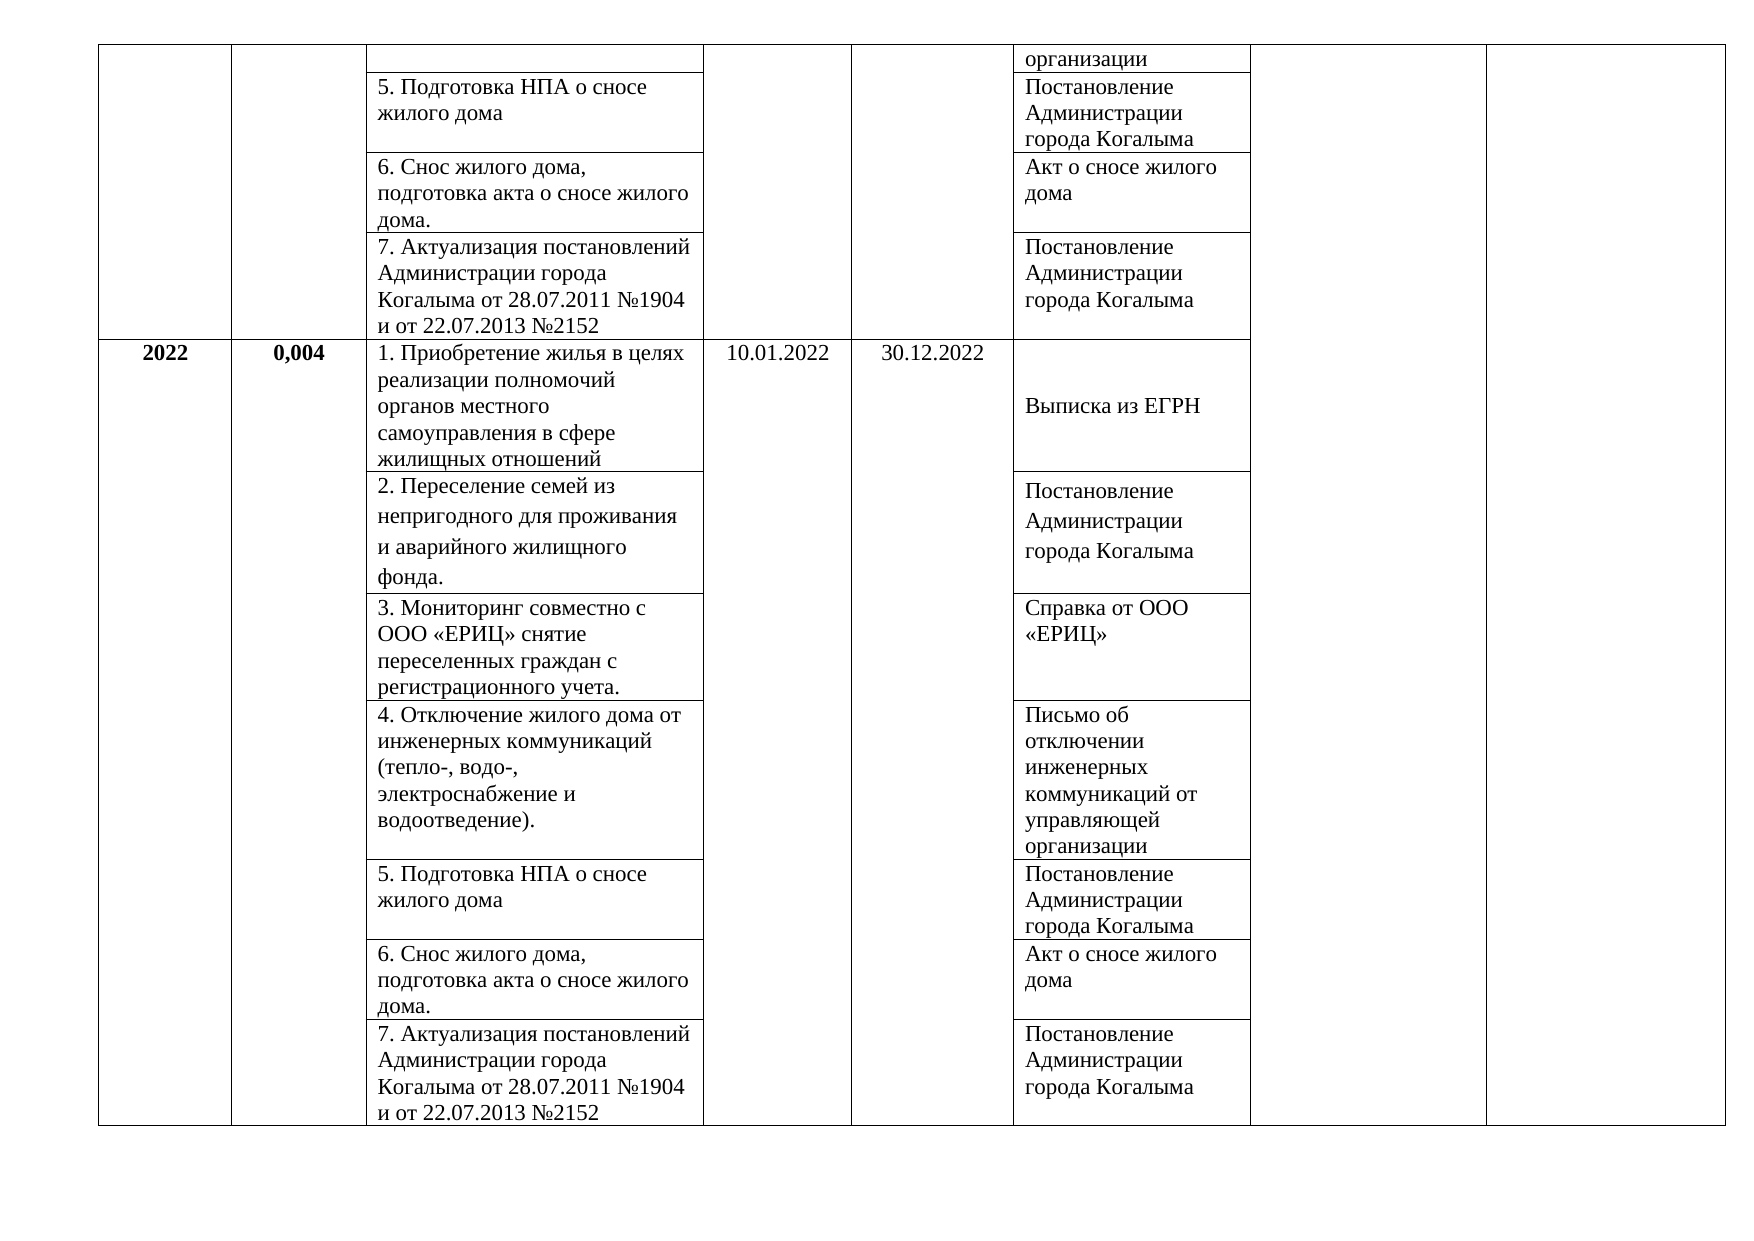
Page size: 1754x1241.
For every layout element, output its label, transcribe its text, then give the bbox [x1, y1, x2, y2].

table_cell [1014, 45, 1250, 72]
table_cell 7. Актуализация постановлений Администрации города Когалыма от 28.07.2011 №1904 и от 22.07.2013 №2152 [367, 233, 703, 338]
table_cell 1. Приобретение жилья в целях реализации полномочий органов местного самоуправления в сфере жилищных отношений [367, 340, 703, 471]
table_cell 3. Мониторинг совместно с ООО «ЕРИЦ» снятие переселенных граждан с регистрационного учета. [367, 594, 703, 699]
table_cell 4. Отключение жилого дома от инженерных коммуникаций (тепло-, водо-, электроснабжение и водоотведение). [367, 701, 703, 859]
table_cell 10.01.2022 [704, 340, 851, 1125]
table_cell Постановление Администрации города Когалыма [1014, 73, 1250, 152]
table_cell 30.12.2022 [852, 340, 1013, 1125]
table_cell Постановление Администрации города Когалыма [1014, 233, 1250, 338]
table_cell Акт о сносе жилого дома [1014, 940, 1250, 1019]
table_cell Постановление Администрации города Когалыма [1014, 472, 1250, 593]
table_cell 2. Переселение семей из непригодного для проживания и аварийного жилищного фонда. [367, 472, 703, 593]
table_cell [367, 45, 703, 72]
table_cell 0,004 [232, 340, 366, 1125]
table_cell Выписка из ЕГРН [1014, 340, 1250, 471]
table_cell 6. Снос жилого дома, подготовка акта о сносе жилого дома. [367, 153, 703, 232]
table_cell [1014, 1020, 1250, 1125]
table_cell Постановление Администрации города Когалыма [1014, 860, 1250, 939]
table_cell Акт о сносе жилого дома [1014, 153, 1250, 232]
table_cell 5. Подготовка НПА о сносе жилого дома [367, 73, 703, 152]
table_cell Справка от ООО «ЕРИЦ» [1014, 594, 1250, 699]
table_cell 6. Снос жилого дома, подготовка акта о сносе жилого дома. [367, 940, 703, 1019]
table_cell 7. Актуализация постановлений Администрации города Когалыма от 28.07.2011 №1904 и от 22.07.2013 №2152 [367, 1020, 703, 1125]
table_cell 5. Подготовка НПА о сносе жилого дома [367, 860, 703, 939]
table_cell 2022 [99, 340, 231, 1125]
table_cell Письмо об отключении инженерных коммуникаций от управляющей организации [1014, 701, 1250, 859]
